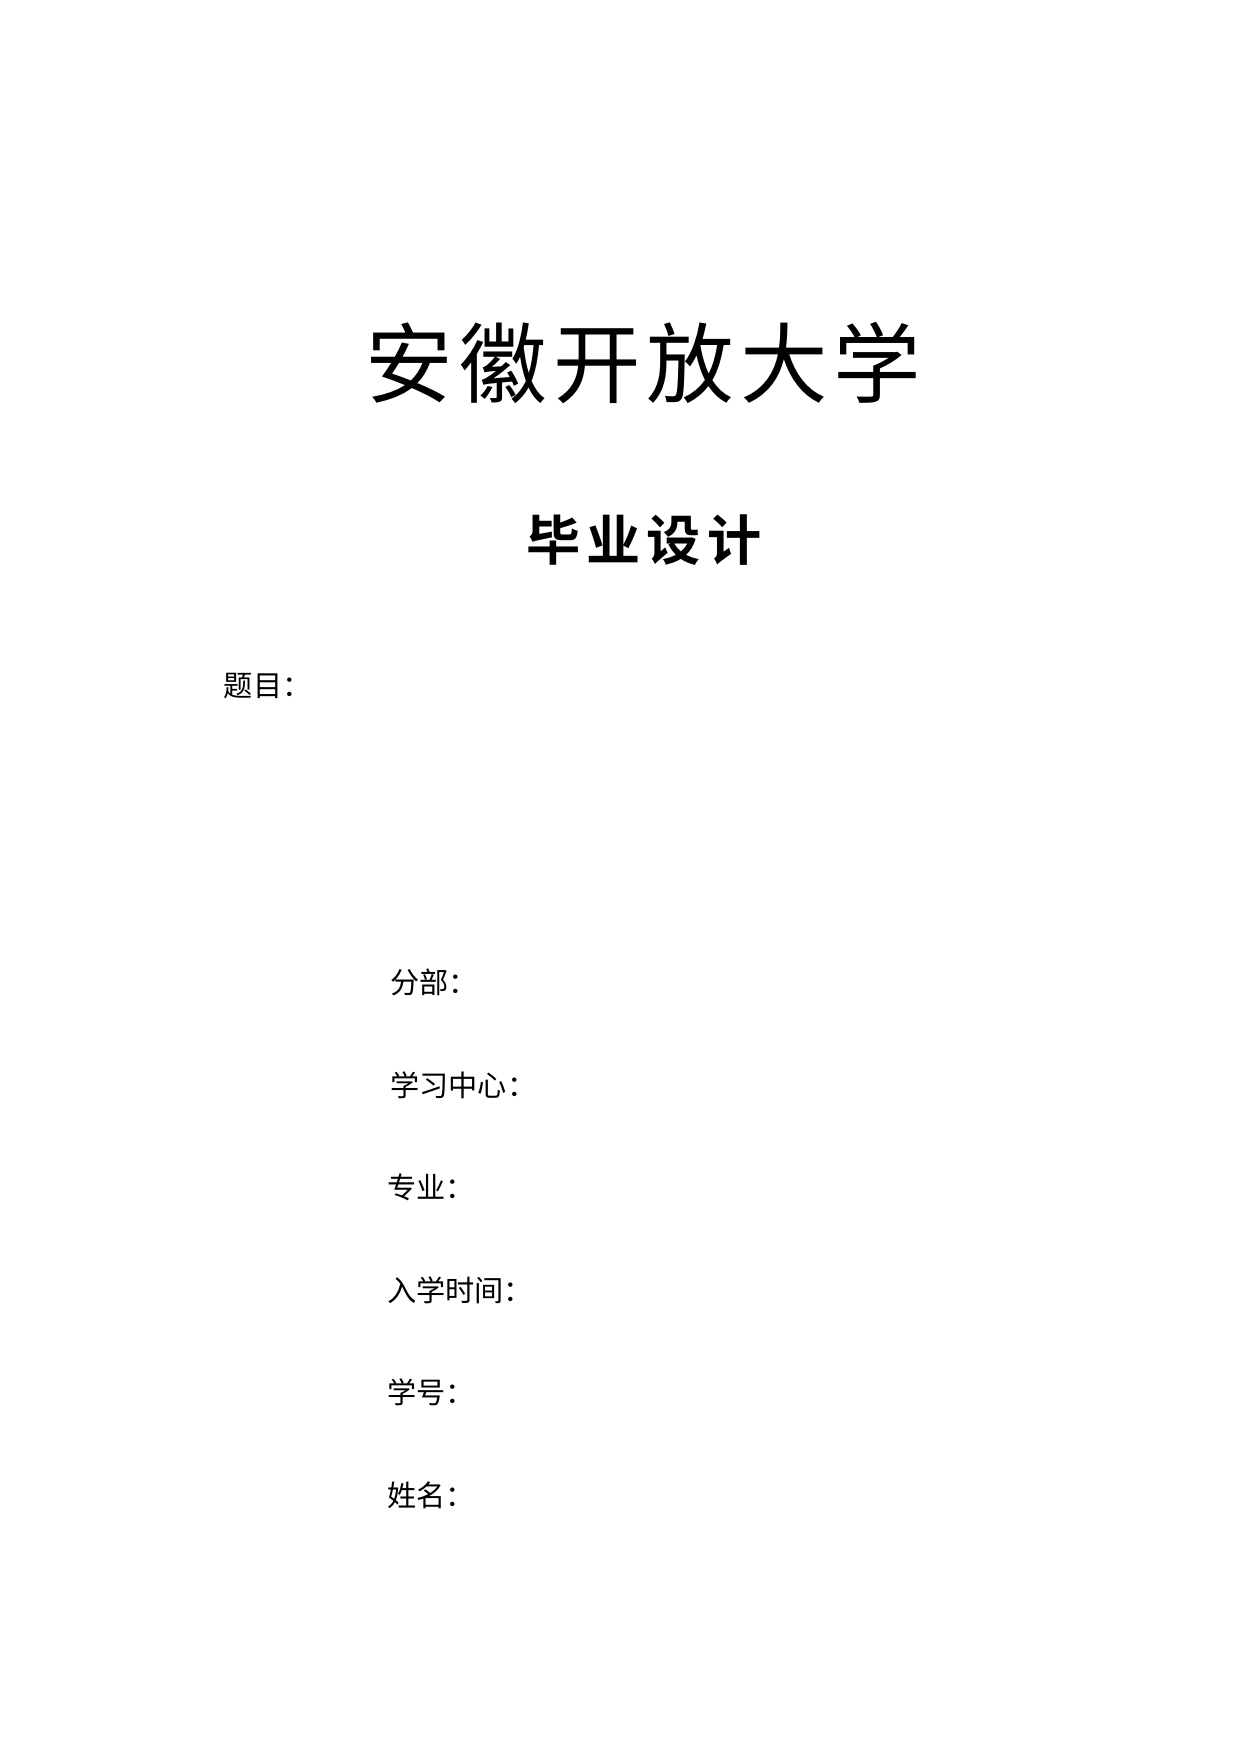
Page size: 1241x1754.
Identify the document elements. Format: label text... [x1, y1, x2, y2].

text 毕业设计 [165, 488, 1122, 586]
text 入学时间： [165, 1256, 1122, 1321]
text 专业： [165, 1153, 1122, 1218]
text 分部： [165, 948, 1122, 1013]
text 学习中心： [165, 1051, 1122, 1116]
text 安徽开放大学 [165, 293, 1122, 423]
text 题目： [165, 651, 1122, 716]
text 学号： [165, 1358, 1122, 1423]
text 姓名： [165, 1461, 1122, 1526]
